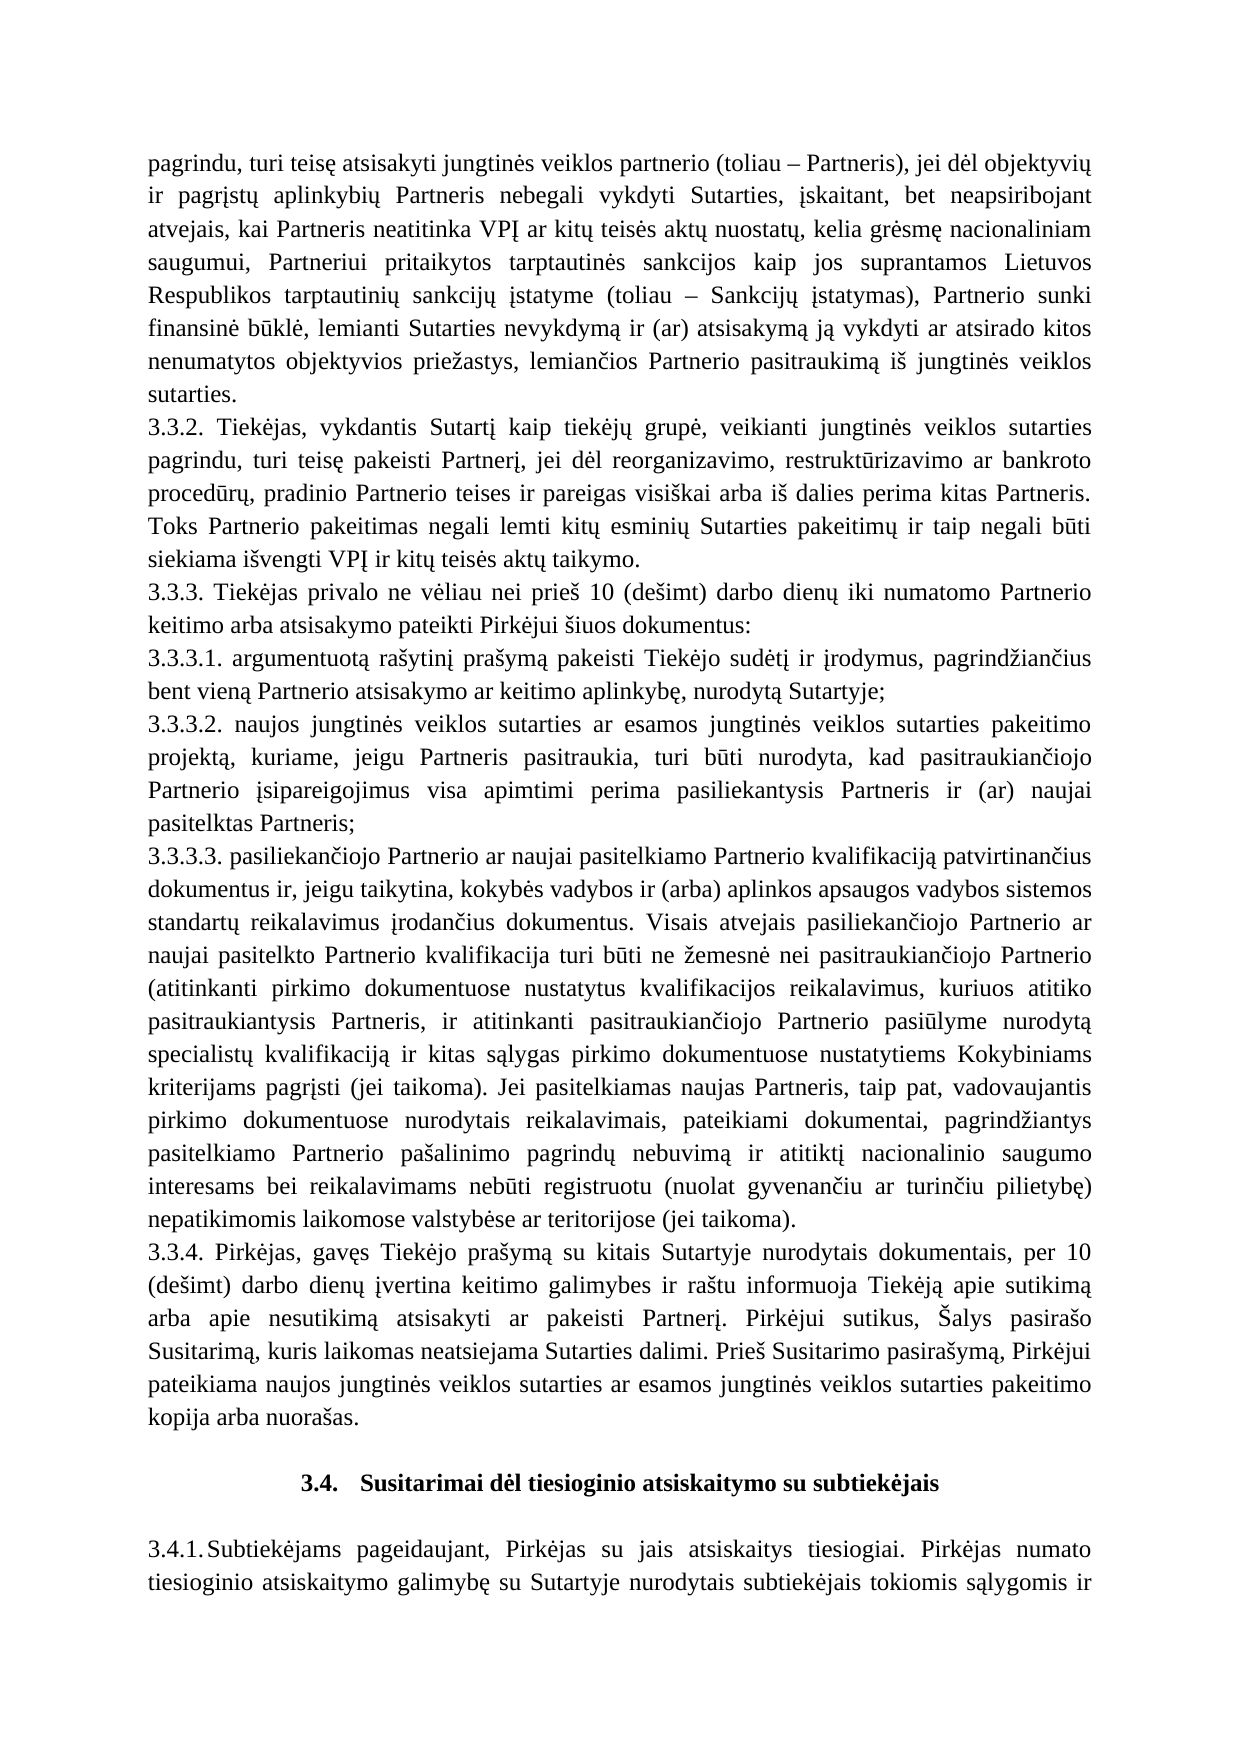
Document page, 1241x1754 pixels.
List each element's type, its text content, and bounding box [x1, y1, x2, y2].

text 3.4. Susitarimai dėl tiesioginio atsiskaitymo su subtiekėjais [148, 1468, 1093, 1497]
text 3.3.4. Pirkėjas, gavęs Tiekėjo prašymą su kitais Sutartyje nurodytais dokumentais, per 10 (dešimt) darbo dienų įvertina keitimo galimybes ir raštu informuoja Tiekėją apie sutikimą arba apie nesutikimą atsisakyti ar pakeisti Partnerį. Pirkėjui sutikus, Šalys pasirašo Susitarimą, kuris laikomas neatsiejama Sutarties dalimi. Prieš Susitarimo pasirašymą, Pirkėjui pateikiama naujos jungtinės veiklos sutarties ar esamos jungtinės veiklos sutarties pakeitimo kopija arba nuorašas. [148, 1299, 1093, 1336]
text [148, 176, 1093, 214]
text 3.3.4. Pirkėjas, gavęs Tiekėjo prašymą su kitais Sutartyje nurodytais dokumentais, per 10 (dešimt) darbo dienų įvertina keitimo galimybes ir raštu informuoja Tiekėją apie sutikimą arba apie nesutikimą atsisakyti ar pakeisti Partnerį. Pirkėjui sutikus, Šalys pasirašo Susitarimą, kuris laikomas neatsiejama Sutarties dalimi. Prieš Susitarimo pasirašymą, Pirkėjui pateikiama naujos jungtinės veiklos sutarties ar esamos jungtinės veiklos sutarties pakeitimo kopija arba nuorašas. [148, 1398, 1093, 1431]
text 3.3.3.2. naujos jungtinės veiklos sutarties ar esamos jungtinės veiklos sutarties pakeitimo projektą, kuriame, jeigu Partneris pasitraukia, turi būti nurodyta, kad pasitraukiančiojo Partnerio įsipareigojimus visa apimtimi perima pasiliekantysis Partneris ir (ar) naujai pasitelktas Partneris; [148, 804, 1093, 837]
text 3.3.3. Tiekėjas privalo ne vėliau nei prieš 10 (dešimt) darbo dienų iki numatomo Partnerio keitimo arba atsisakymo pateikti Pirkėjui šiuos dokumentus: [148, 606, 1093, 639]
text 3.3.2. Tiekėjas, vykdantis Sutartį kaip tiekėjų grupė, veikianti jungtinės veiklos sutarties pagrindu, turi teisę pakeisti Partnerį, jei dėl reorganizavimo, restruktūrizavimo ar bankroto procedūrų, pradinio Partnerio teises ir pareigas visiškai arba iš dalies perima kitas Partneris. Toks Partnerio pakeitimas negali lemti kitų esminių Sutarties pakeitimų ir taip negali būti siekiama išvengti VPĮ ir kitų teisės aktų taikymo. [148, 539, 1093, 573]
text 3.3.3.1. argumentuotą rašytinį prašymą pakeisti Tiekėjo sudėtį ir įrodymus, pagrindžiančius bent vieną Partnerio atsisakymo ar keitimo aplinkybę, nurodytą Sutartyje; [148, 672, 1093, 705]
